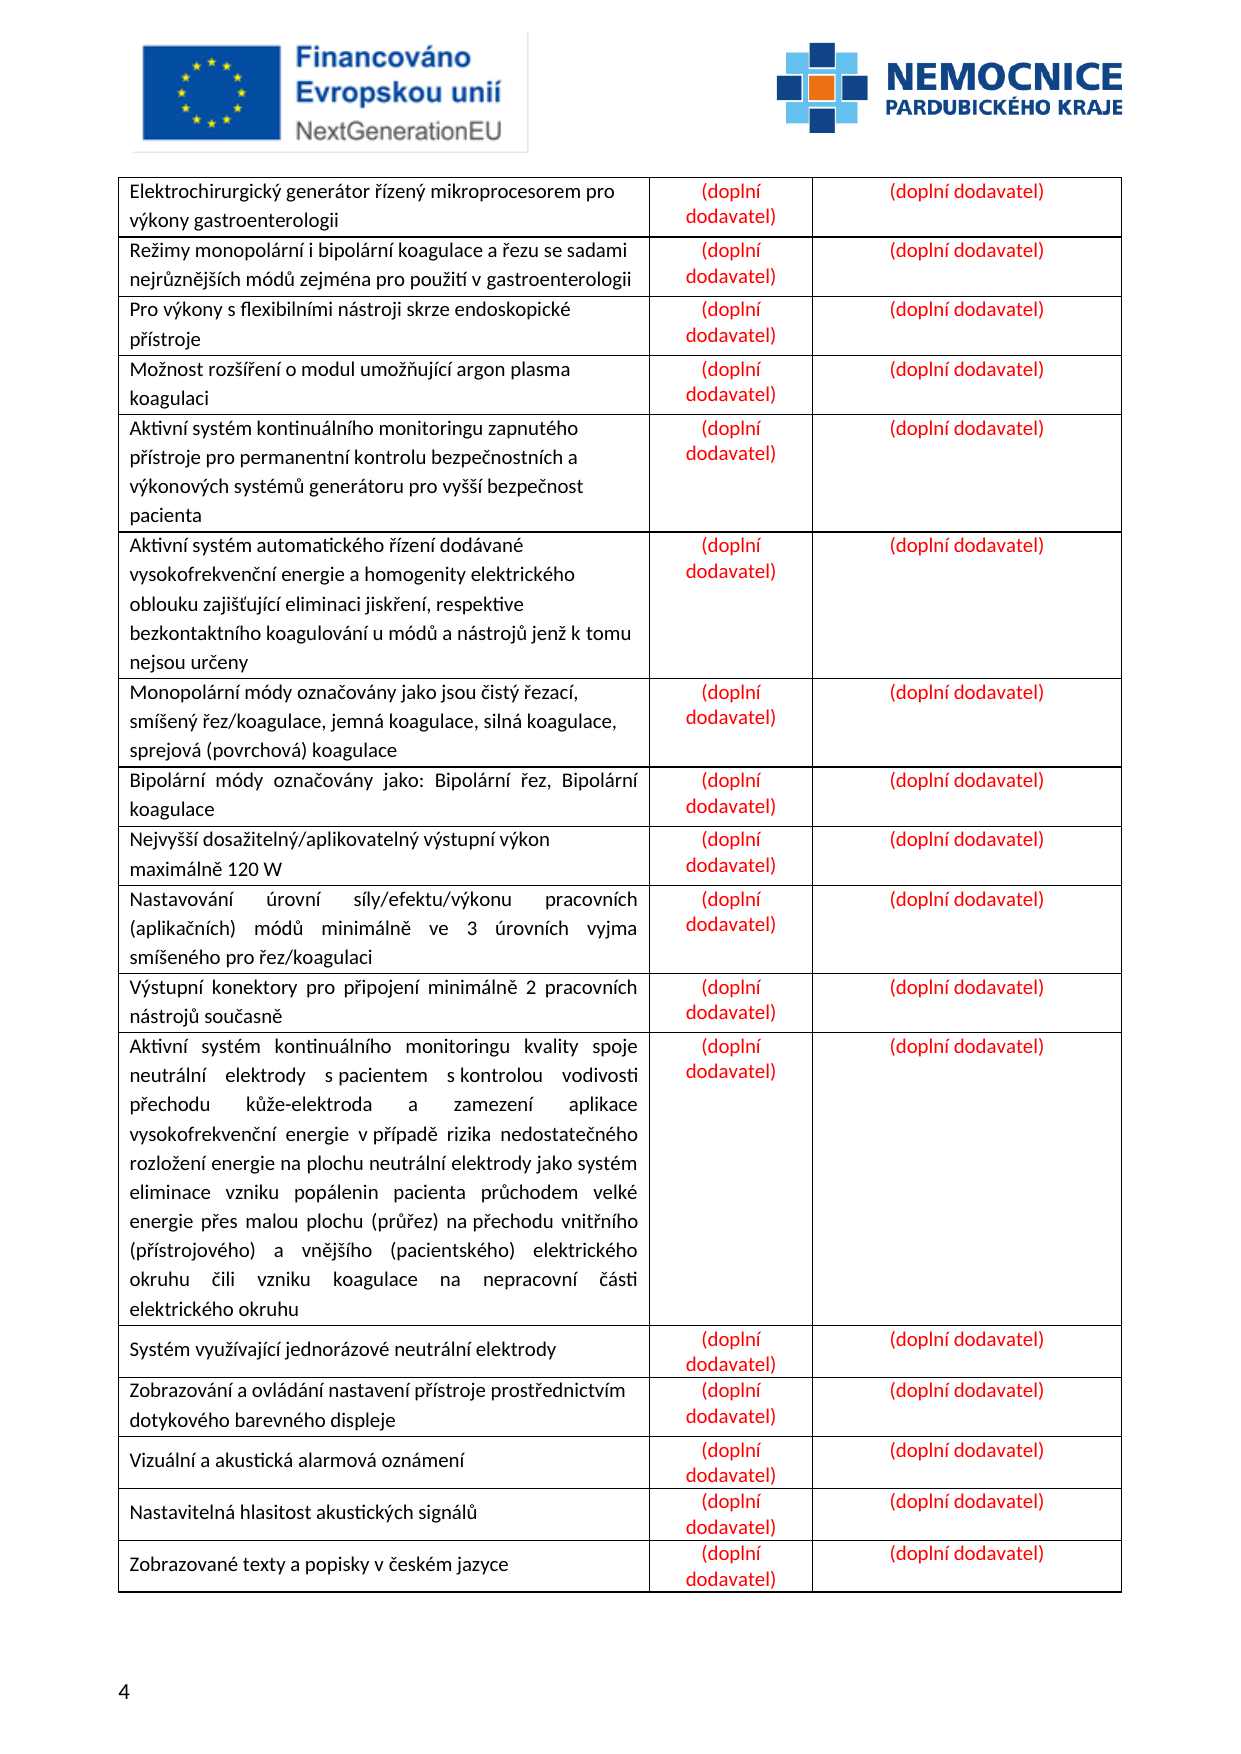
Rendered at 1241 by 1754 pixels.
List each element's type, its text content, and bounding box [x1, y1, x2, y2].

table_cell (doplní dodavatel) [650, 1489, 812, 1539]
table_cell (doplní dodavatel) [650, 415, 812, 531]
table_cell Aktivní systém kontinuálního monitoringu zapnutého přístroje pro permanentní kontrolu bezpečnostních a výkonových systémů generátoru pro vyšší bezpečnost pacienta [119, 415, 649, 531]
picture [133, 31, 530, 154]
table_cell (doplní dodavatel) [650, 297, 812, 355]
table_cell (doplní dodavatel) [813, 1541, 1121, 1591]
table_cell Bipolární módy označovány jako: Bipolární řez, Bipolární koagulace [119, 768, 649, 826]
table_cell Aktivní systém kontinuálního monitoringu kvality spoje neutrální elektrody s pacientem s kontrolou vodivosti přechodu kůže-elektroda a zamezení aplikace vysokofrekvenční energie v případě rizika nedostatečného rozložení energie na plochu neutrální elektrody jako systém eliminace vzniku popálenin pacienta průchodem velké energie přes malou plochu (průřez) na přechodu vnitřního (přístrojového) a vnějšího (pacientského) elektrického okruhu čili vzniku koagulace na nepracovní části elektrického okruhu [119, 1033, 649, 1325]
table_cell Aktivní systém automatického řízení dodávané vysokofrekvenční energie a homogenity elektrického oblouku zajišťující eliminaci jiskření, respektive bezkontaktního koagulování u módů a nástrojů jenž k tomu nejsou určeny [119, 533, 649, 678]
table_cell (doplní dodavatel) [650, 1541, 812, 1591]
table_cell (doplní dodavatel) [813, 356, 1121, 414]
table_cell Zobrazované texty a popisky v českém jazyce [119, 1541, 649, 1591]
table_cell Režimy monopolární i bipolární koagulace a řezu se sadami nejrůznějších módů zejména pro použití v gastroenterologii [119, 238, 649, 296]
table_cell (doplní dodavatel) [650, 827, 812, 885]
table_cell Elektrochirurgický generátor řízený mikroprocesorem pro výkony gastroenterologii [119, 178, 649, 236]
table_cell (doplní dodavatel) [813, 238, 1121, 296]
table_cell (doplní dodavatel) [813, 1326, 1121, 1377]
table_cell (doplní dodavatel) [813, 768, 1121, 826]
picture [775, 41, 1123, 134]
table_cell Pro výkony s flexibilními nástroji skrze endoskopické přístroje [119, 297, 649, 355]
table_cell (doplní dodavatel) [813, 178, 1121, 236]
table_cell (doplní dodavatel) [650, 768, 812, 826]
table_cell (doplní dodavatel) [813, 1378, 1121, 1436]
table_cell (doplní dodavatel) [650, 1378, 812, 1436]
table_cell (doplní dodavatel) [650, 238, 812, 296]
table_cell (doplní dodavatel) [813, 1489, 1121, 1539]
table_cell (doplní dodavatel) [813, 827, 1121, 885]
table_cell Systém využívající jednorázové neutrální elektrody [119, 1326, 649, 1377]
table_cell (doplní dodavatel) [813, 679, 1121, 766]
table_cell (doplní dodavatel) [650, 679, 812, 766]
table_cell (doplní dodavatel) [813, 297, 1121, 355]
table_cell Nastavitelná hlasitost akustických signálů [119, 1489, 649, 1539]
table_cell (doplní dodavatel) [650, 178, 812, 236]
table_cell Vizuální a akustická alarmová oznámení [119, 1437, 649, 1488]
table_cell (doplní dodavatel) [650, 1326, 812, 1377]
table_cell (doplní dodavatel) [650, 533, 812, 678]
table_cell Nastavování úrovní síly/efektu/výkonu pracovních (aplikačních) módů minimálně ve 3 úrovních vyjma smíšeného pro řez/koagulaci [119, 886, 649, 973]
table_cell (doplní dodavatel) [813, 1437, 1121, 1488]
table_cell (doplní dodavatel) [813, 533, 1121, 678]
table_cell (doplní dodavatel) [813, 974, 1121, 1032]
table_cell Zobrazování a ovládání nastavení přístroje prostřednictvím dotykového barevného displeje [119, 1378, 649, 1436]
table_cell (doplní dodavatel) [813, 415, 1121, 531]
table_cell Monopolární módy označovány jako jsou čistý řezací, smíšený řez/koagulace, jemná koagulace, silná koagulace, sprejová (povrchová) koagulace [119, 679, 649, 766]
table_cell (doplní dodavatel) [650, 886, 812, 973]
table_cell Možnost rozšíření o modul umožňující argon plasma koagulaci [119, 356, 649, 414]
table_cell (doplní dodavatel) [813, 886, 1121, 973]
table_cell (doplní dodavatel) [650, 974, 812, 1032]
table_cell (doplní dodavatel) [650, 1033, 812, 1325]
table_cell (doplní dodavatel) [650, 356, 812, 414]
table_cell Výstupní konektory pro připojení minimálně 2 pracovních nástrojů současně [119, 974, 649, 1032]
table_cell (doplní dodavatel) [650, 1437, 812, 1488]
table_cell (doplní dodavatel) [813, 1033, 1121, 1325]
table_cell Nejvyšší dosažitelný/aplikovatelný výstupní výkon maximálně 120 W [119, 827, 649, 885]
